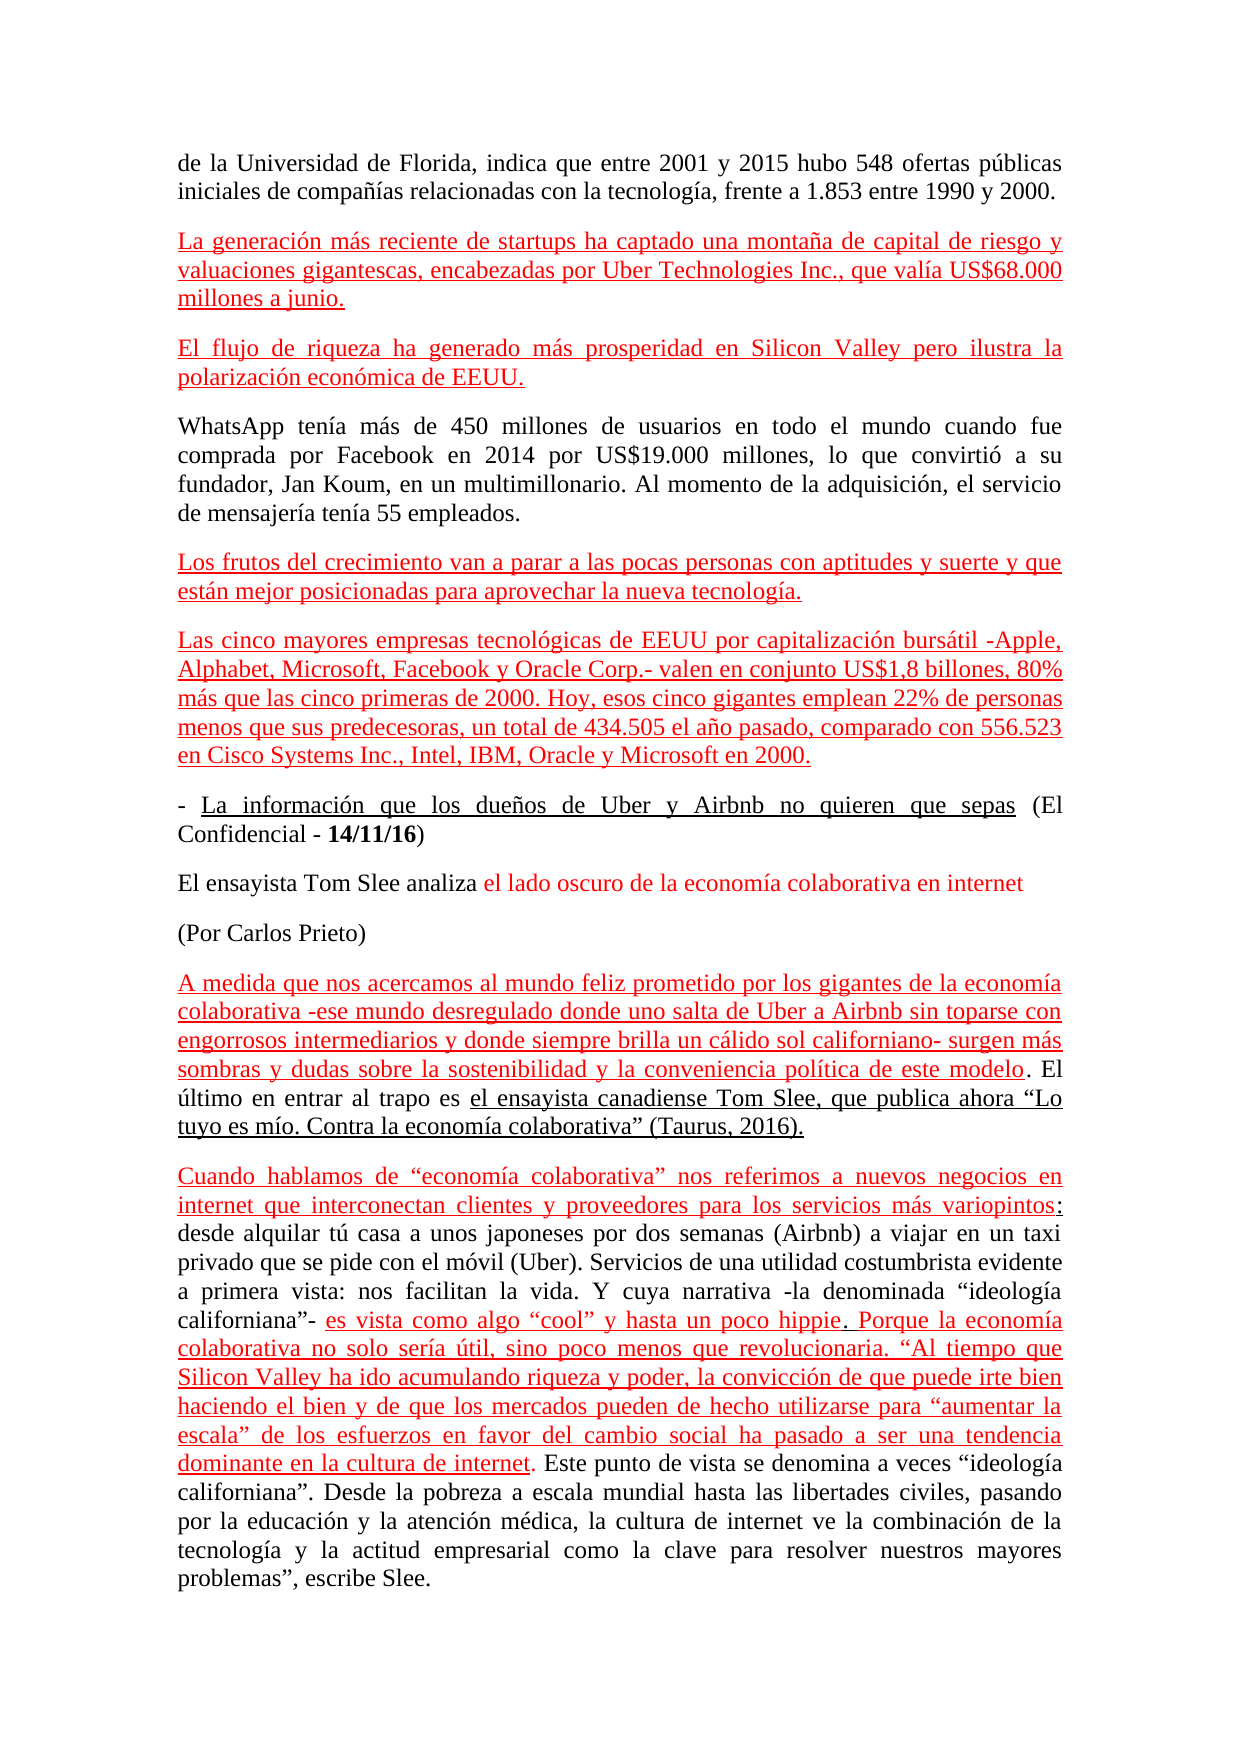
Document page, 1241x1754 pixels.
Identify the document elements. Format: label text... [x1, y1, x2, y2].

text Cuando hablamos de “economía colaborativa” nos referimos a nuevos negocios en internet que interconectan clientes y proveedores para los servicios más variopintos: desde alquilar tú casa a unos japoneses por dos semanas (Airbnb) a viajar en un taxi privado que se pide con el móvil (Uber). Servicios de una utilidad costumbrista evidente a primera vista: nos facilitan la vida. Y cuya narrativa -la denominada “ideología californiana”- es vista como algo “cool” y hasta un poco hippie. Porque la economía colaborativa no solo sería útil, sino poco menos que revolucionaria. “Al tiempo que Silicon Valley ha ido acumulando riqueza y poder, la convicción de que puede irte bien haciendo el bien y de que los mercados pueden de hecho utilizarse para “aumentar la escala” de los esfuerzos en favor del cambio social ha pasado a ser una tendencia dominante en la cultura de internet. Este punto de vista se denomina a veces “ideología californiana”. Desde la pobreza a escala mundial hasta las libertades civiles, pasando por la educación y la atención médica, la cultura de internet ve la combinación de la tecnología y la actitud empresarial como la clave para resolver nuestros mayores problemas”, escribe Slee. [177, 1187, 1063, 1358]
text El ensayista Tom Slee analiza el lado oscuro de la economía colaborativa en internet [177, 868, 1063, 897]
text La generación más reciente de startups ha captado una montaña de capital de riesgo y valuaciones gigantescas, encabezadas por Uber Technologies Inc., que valía US$68.000 millones a junio. [177, 252, 1063, 280]
text - La información que los dueños de Uber y Airbnb no quieren que sepas (El Confidencial - 14/11/16) [177, 790, 1063, 848]
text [177, 148, 1063, 205]
text (Por Carlos Prieto) [177, 918, 1063, 947]
text Cuando hablamos de “economía colaborativa” nos referimos a nuevos negocios en internet que interconectan clientes y proveedores para los servicios más variopintos: desde alquilar tú casa a unos japoneses por dos semanas (Airbnb) a viajar en un taxi privado que se pide con el móvil (Uber). Servicios de una utilidad costumbrista evidente a primera vista: nos facilitan la vida. Y cuya narrativa -la denominada “ideología californiana”- es vista como algo “cool” y hasta un poco hippie. Porque la economía colaborativa no solo sería útil, sino poco menos que revolucionaria. “Al tiempo que Silicon Valley ha ido acumulando riqueza y poder, la convicción de que puede irte bien haciendo el bien y de que los mercados pueden de hecho utilizarse para “aumentar la escala” de los esfuerzos en favor del cambio social ha pasado a ser una tendencia dominante en la cultura de internet. Este punto de vista se denomina a veces “ideología californiana”. Desde la pobreza a escala mundial hasta las libertades civiles, pasando por la educación y la atención médica, la cultura de internet ve la combinación de la tecnología y la actitud empresarial como la clave para resolver nuestros mayores problemas”, escribe Slee. [177, 1446, 1063, 1592]
text WhatsApp tenía más de 450 millones de usuarios en todo el mundo cuando fue comprada por Facebook en 2014 por US$19.000 millones, lo que convirtió a su fundador, Jan Koum, en un multimillonario. Al momento de la adquisición, el servicio de mensajería tenía 55 empleados. [177, 411, 1063, 526]
text La generación más reciente de startups ha captado una montaña de capital de riesgo y valuaciones gigantescas, encabezadas por Uber Technologies Inc., que valía US$68.000 millones a junio. [177, 226, 1063, 251]
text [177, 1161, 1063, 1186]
text A medida que nos acercamos al mundo feliz prometido por los gigantes de la economía colaborativa -ese mundo desregulado donde uno salta de Uber a Airbnb sin toparse con engorrosos intermediarios y donde siempre brilla un cálido sol californiano- surgen más sombras y dudas sobre la sostenibilidad y la conveniencia política de este modelo. El último en entrar al trapo es el ensayista canadiense Tom Slee, que publica ahora “Lo tuyo es mío. Contra la economía colaborativa” (Taurus, 2016). [177, 1051, 1063, 1140]
text Los frutos del crecimiento van a parar a las pocas personas con aptitudes y suerte y que están mejor posicionadas para aprovechar la nueva tecnología. [177, 547, 1063, 605]
text El flujo de riqueza ha generado más prosperidad en Silicon Valley pero ilustra la polarización económica de EEUU. [177, 333, 1063, 358]
text Las cinco mayores empresas tecnológicas de EEUU por capitalización bursátil -Apple, Alphabet, Microsoft, Facebook y Oracle Corp.- valen en conjunto US$1,8 billones, 80% más que las cinco primeras de 2000. Hoy, esos cinco gigantes emplean 22% de personas menos que sus predecesoras, un total de 434.505 el año pasado, comparado con 556.523 en Cisco Systems Inc., Intel, IBM, Oracle y Microsoft en 2000. [177, 738, 1063, 769]
text Las cinco mayores empresas tecnológicas de EEUU por capitalización bursátil -Apple, Alphabet, Microsoft, Facebook y Oracle Corp.- valen en conjunto US$1,8 billones, 80% más que las cinco primeras de 2000. Hoy, esos cinco gigantes emplean 22% de personas menos que sus predecesoras, un total de 434.505 el año pasado, comparado con 556.523 en Cisco Systems Inc., Intel, IBM, Oracle y Microsoft en 2000. [177, 709, 1063, 737]
text El flujo de riqueza ha generado más prosperidad en Silicon Valley pero ilustra la polarización económica de EEUU. [177, 359, 1063, 391]
text Las cinco mayores empresas tecnológicas de EEUU por capitalización bursátil -Apple, Alphabet, Microsoft, Facebook y Oracle Corp.- valen en conjunto US$1,8 billones, 80% más que las cinco primeras de 2000. Hoy, esos cinco gigantes emplean 22% de personas menos que sus predecesoras, un total de 434.505 el año pasado, comparado con 556.523 en Cisco Systems Inc., Intel, IBM, Oracle y Microsoft en 2000. [177, 680, 1063, 708]
text A medida que nos acercamos al mundo feliz prometido por los gigantes de la economía colaborativa -ese mundo desregulado donde uno salta de Uber a Airbnb sin toparse con engorrosos intermediarios y donde siempre brilla un cálido sol californiano- surgen más sombras y dudas sobre la sostenibilidad y la conveniencia política de este modelo. El último en entrar al trapo es el ensayista canadiense Tom Slee, que publica ahora “Lo tuyo es mío. Contra la economía colaborativa” (Taurus, 2016). [177, 968, 1063, 1050]
text La generación más reciente de startups ha captado una montaña de capital de riesgo y valuaciones gigantescas, encabezadas por Uber Technologies Inc., que valía US$68.000 millones a junio. [177, 281, 1063, 312]
